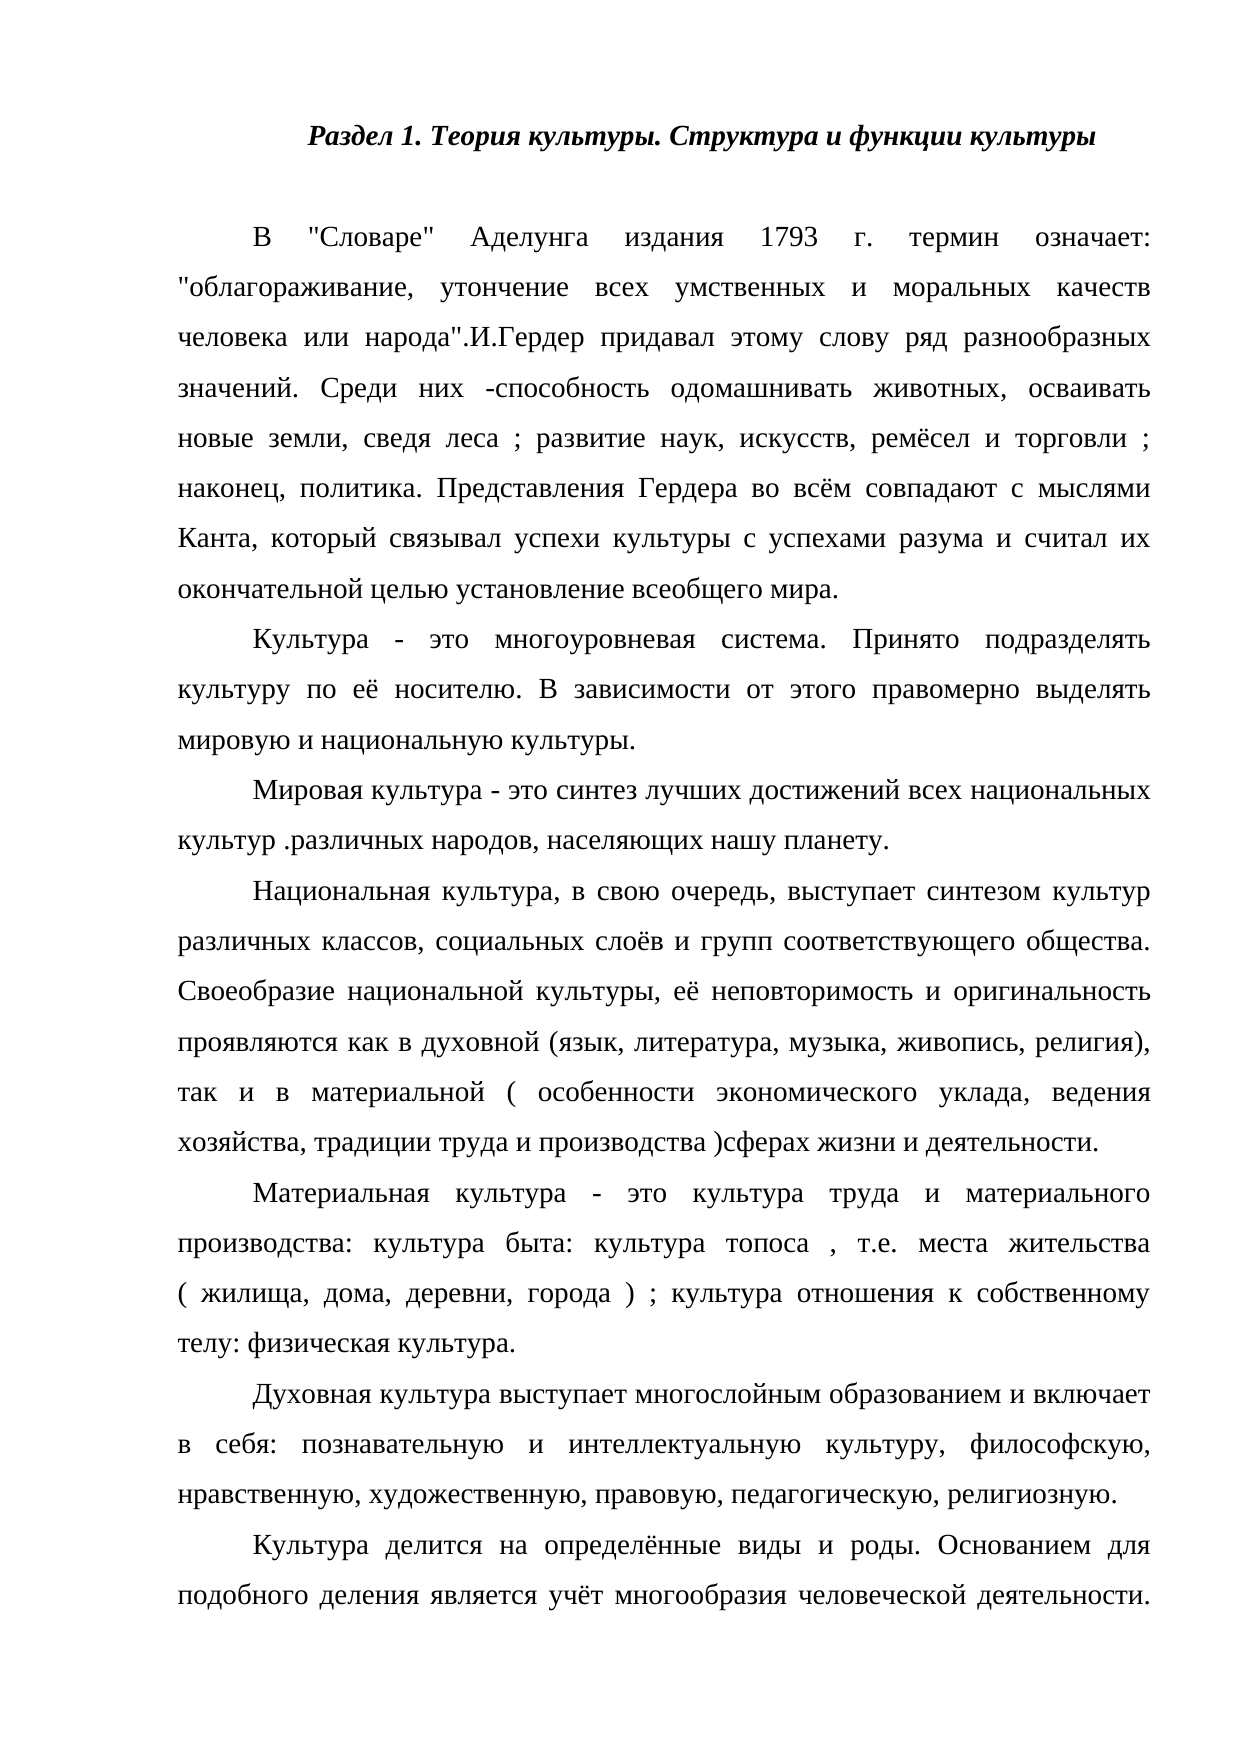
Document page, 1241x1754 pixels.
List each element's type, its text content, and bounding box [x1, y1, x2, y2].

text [177, 1527, 1152, 1611]
text Мировая культура - это синтез лучших достижений всех национальных культур .различных народов, населяющих нашу планету. [177, 772, 1152, 856]
text Духовная культура выступает многослойным образованием и включает в себя: познавательную и интеллектуальную культуру, философскую, нравственную, художественную, правовую, педагогическую, религиозную. [177, 1376, 1152, 1510]
text Национальная культура, в свою очередь, выступает синтезом культур различных классов, социальных слоёв и групп соответствующего общества. Своеобразие национальной культуры, её неповторимость и оригинальность проявляются как в духовной (язык, литература, музыка, живопись, религия), так и в материальной ( особенности экономического уклада, ведения хозяйства, традиции труда и производства )сферах жизни и деятельности. [177, 873, 1152, 1158]
text В "Словаре" Аделунга издания 1793 г. термин означает: "облагораживание, утончение всех умственных и моральных качеств человека или народа".И.Гердер придавал этому слову ряд разнообразных значений. Среди них -способность одомашнивать животных, осваивать новые земли, сведя леса ; развитие наук, искусств, ремёсел и торговли ; наконец, политика. Представления Гердера во всём совпадают с мыслями Канта, который связывал успехи культуры с успехами разума и считал их окончательной целью установление всеобщего мира. [177, 219, 1152, 604]
text Раздел 1. Теория культуры. Структура и функции культуры [177, 118, 1152, 152]
text Культура - это многоуровневая система. Принято подразделять культуру по её носителю. В зависимости от этого правомерно выделять мировую и национальную культуры. [177, 621, 1152, 755]
text Материальная культура - это культура труда и материального производства: культура быта: культура топоса , т.е. места жительства ( жилища, дома, деревни, города ) ; культура отношения к собственному телу: физическая культура. [177, 1175, 1152, 1359]
